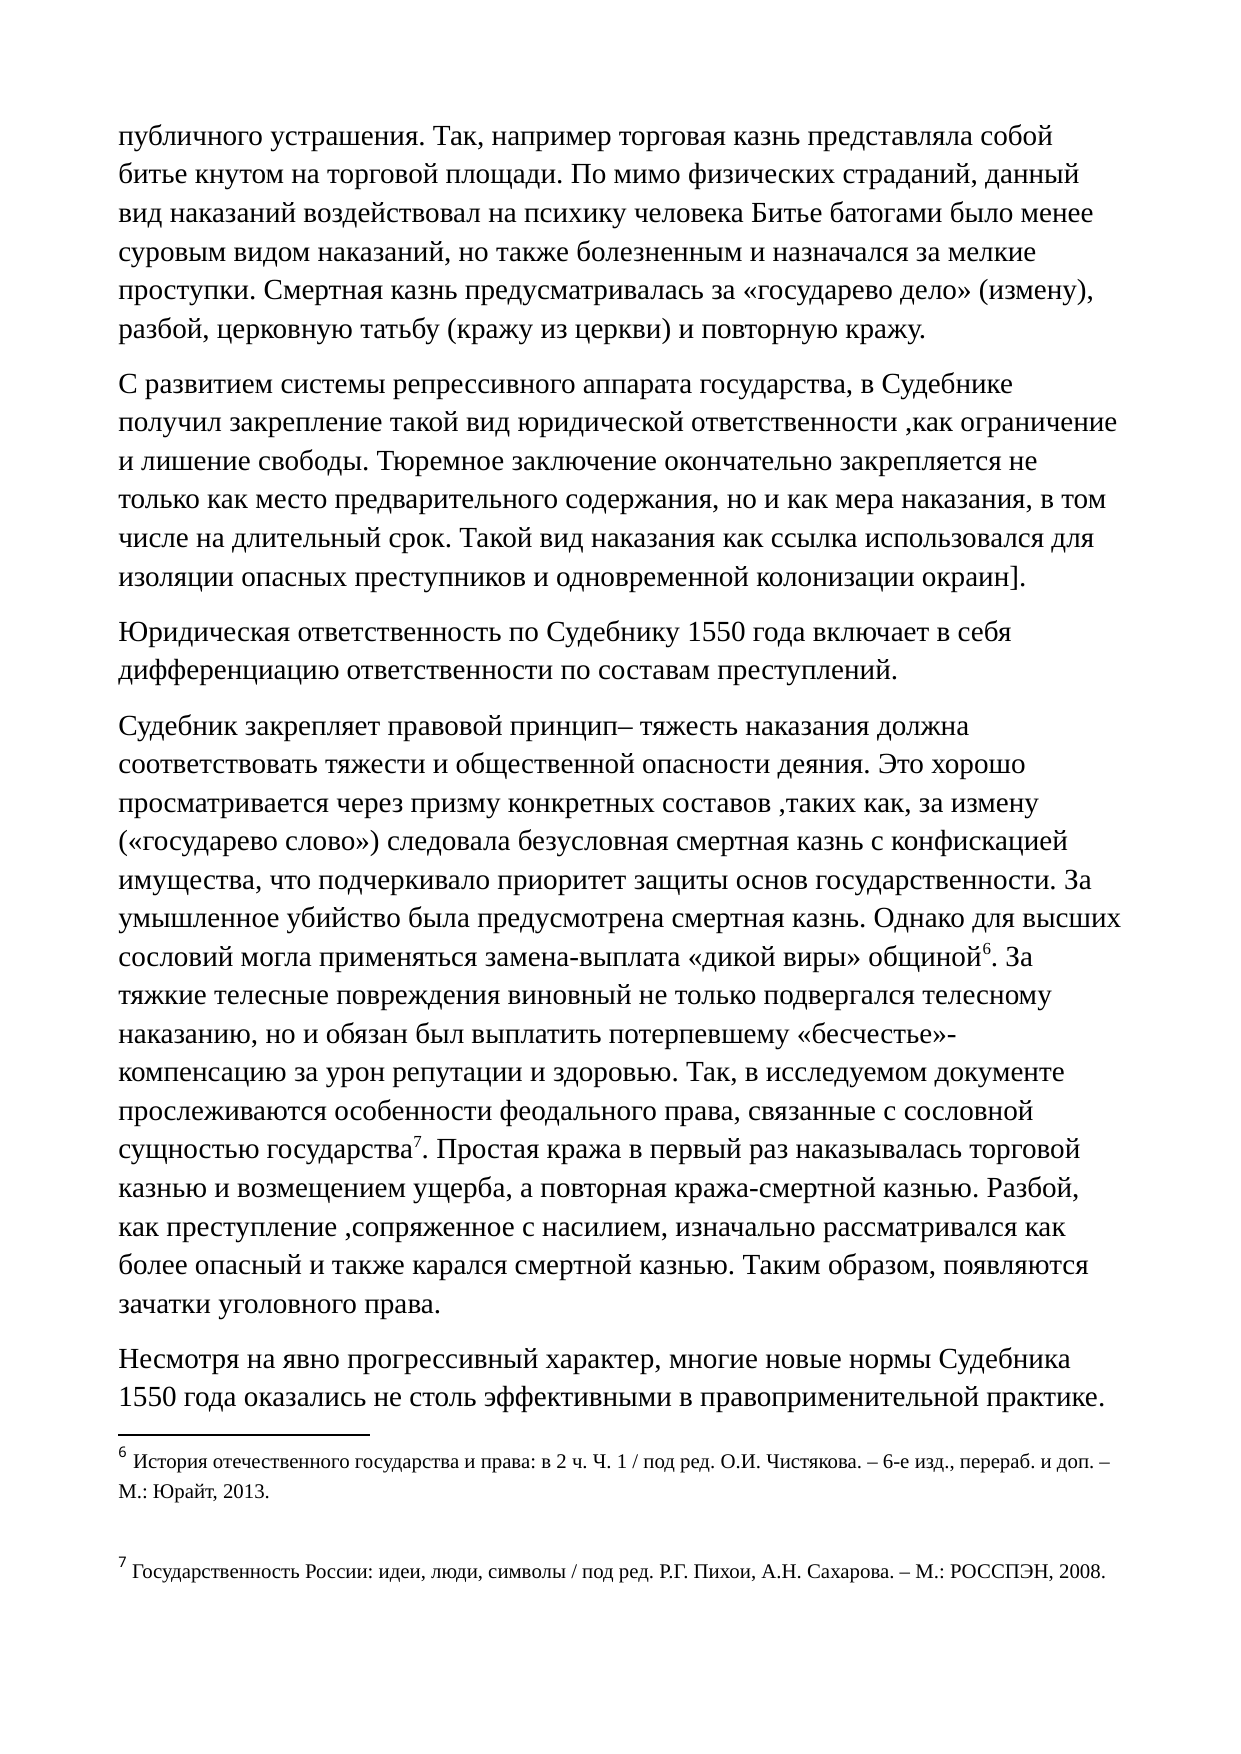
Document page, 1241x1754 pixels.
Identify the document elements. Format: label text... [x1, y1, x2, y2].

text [118, 1341, 1122, 1413]
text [118, 118, 1122, 344]
text С развитием системы репрессивного аппарата государства, в Судебнике получил закрепление такой вид юридической ответственности ,как ограничение и лишение свободы. Тюремное заключение окончательно закрепляется не только как место предварительного содержания, но и как мера наказания, в том числе на длительный срок. Такой вид наказания как ссылка использовался для изоляции опасных преступников и одновременной колонизации окраин]. [118, 366, 1122, 592]
text Юридическая ответственность по Судебнику 1550 года включает в себя дифференциацию ответственности по составам преступлений. [118, 614, 1122, 686]
text Судебник закрепляет правовой принцип– тяжесть наказания должна соответствовать тяжести и общественной опасности деяния. Это хорошо просматривается через призму конкретных составов ,таких как, за измену («государево слово») следовала безусловная смертная казнь с конфискацией имущества, что подчеркивало приоритет защиты основ государственности. За умышленное убийство была предусмотрена смертная казнь. Однако для высших сословий могла применяться замена-выплата «дикой виры» общиной. За тяжкие телесные повреждения виновный не только подвергался телесному наказанию, но и обязан был выплатить потерпевшему «бесчестье»-компенсацию за урон репутации и здоровью. Так, в исследуемом документе прослеживаются особенности феодального права, связанные с сословной сущностью государства. Простая кража в первый раз наказывалась торговой казнью и возмещением ущерба, а повторная кража-смертной казнью. Разбой, как преступление ,сопряженное с насилием, изначально рассматривался как более опасный и также карался смертной казнью. Таким образом, появляются зачатки уголовного права. [118, 708, 1122, 1319]
